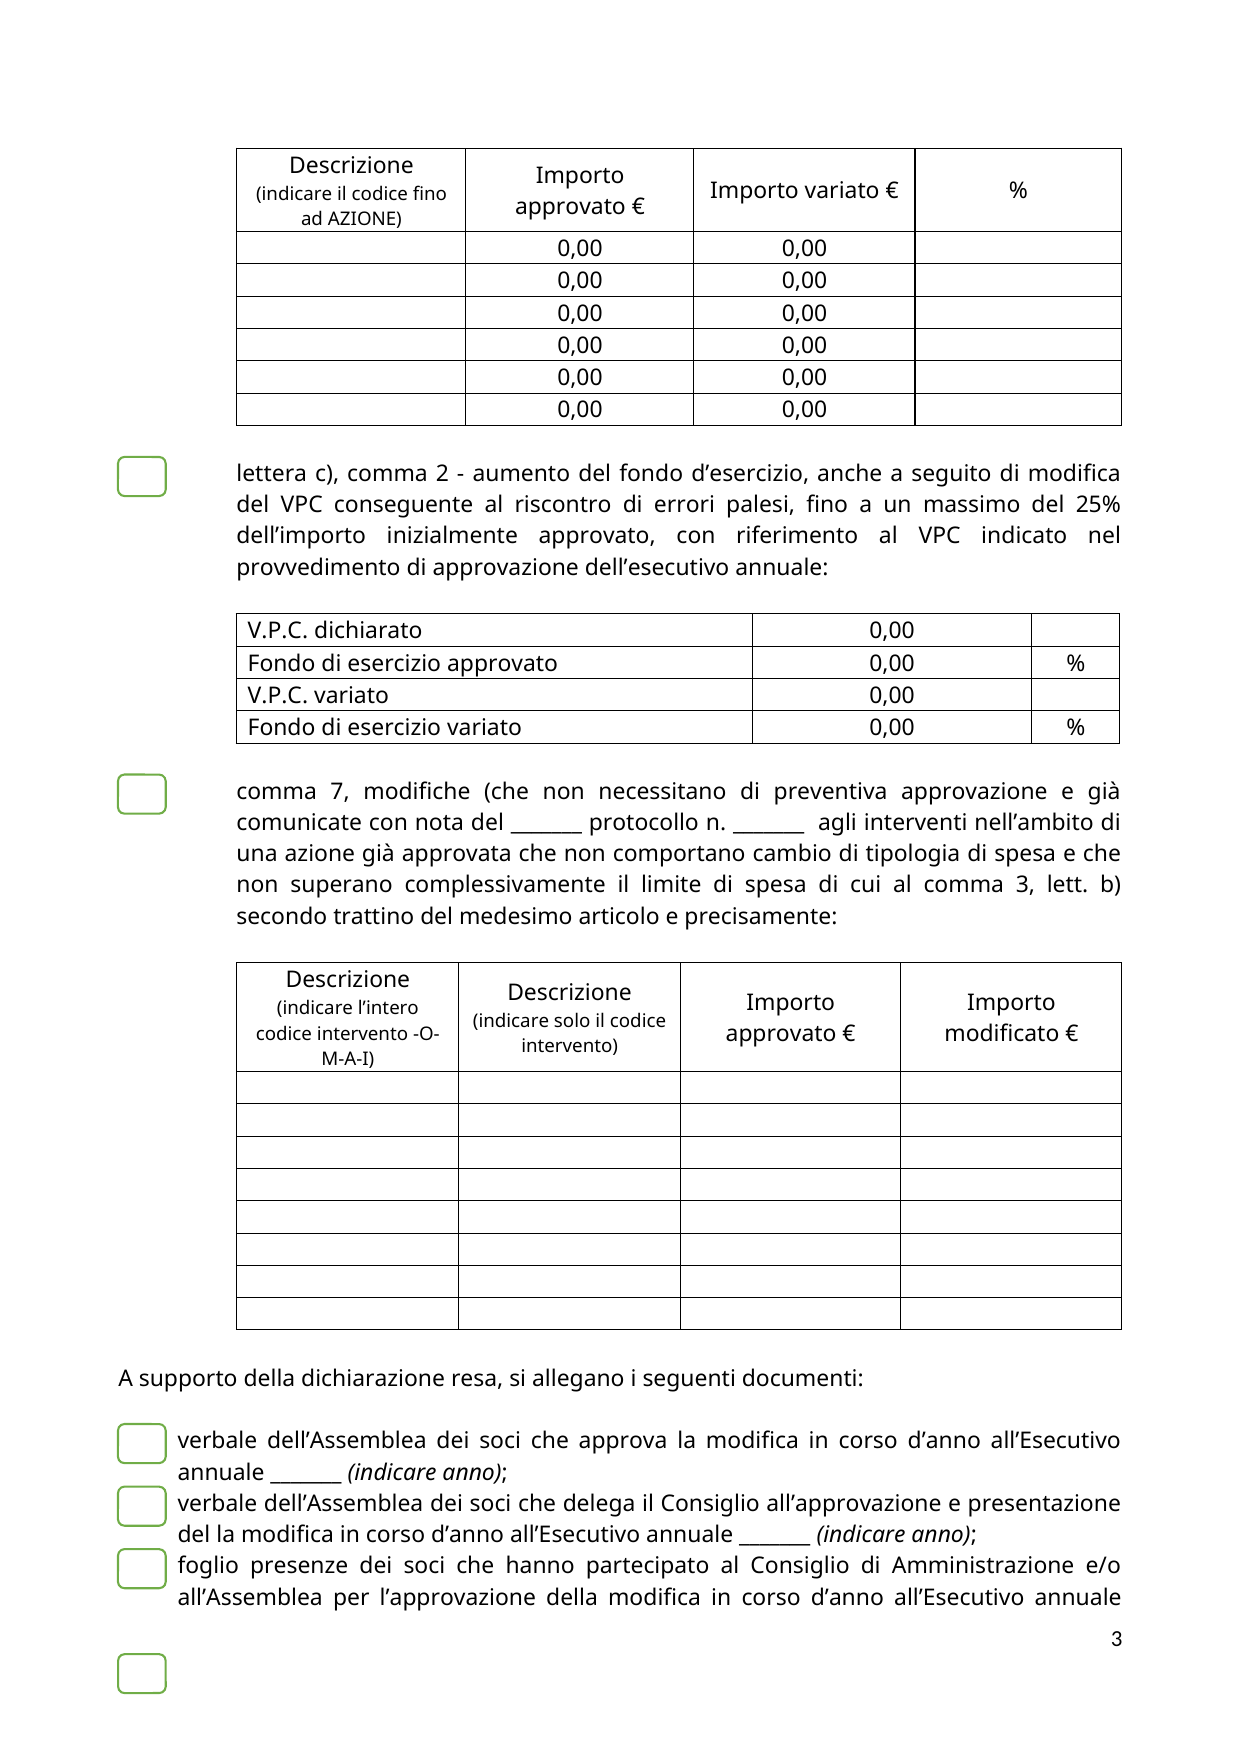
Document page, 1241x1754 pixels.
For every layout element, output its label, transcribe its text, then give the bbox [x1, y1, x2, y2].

table_header 0,00 [753, 614, 1031, 646]
table_cell 0,00 [694, 232, 914, 263]
text lettera c), comma 2 - aumento del fondo d’esercizio, anche a seguito di modifica del VPC conseguente al riscontro di errori palesi, fino a un massimo del 25% dell’importo inizialmente approvato, con riferimento al VPC indicato nel provvedimento di approvazione dell’esecutivo annuale: [236, 457, 1122, 582]
table_cell [237, 1234, 458, 1265]
table_cell [237, 1072, 458, 1103]
table_cell [901, 1298, 1121, 1329]
table_header Importo approvato € [681, 963, 900, 1071]
table_header % [916, 149, 1121, 231]
table_cell [459, 1169, 680, 1200]
table_cell 0,00 [466, 297, 693, 328]
table_cell [237, 264, 465, 296]
table_header Descrizione (indicare il codice fino ad AZIONE) [237, 149, 465, 231]
table_cell Fondo di esercizio approvato [237, 647, 752, 678]
table_cell V.P.C. variato [237, 679, 752, 710]
table_cell Fondo di esercizio variato [237, 711, 752, 742]
text verbale dell’Assemblea dei soci che delega il Consiglio all’approvazione e presentazione del la modifica in corso d’anno all’Esecutivo annuale _______ (indicare anno); [177, 1487, 1122, 1549]
table_cell 0,00 [753, 679, 1031, 710]
table_cell [237, 329, 465, 360]
table_cell [237, 1137, 458, 1168]
table_cell [681, 1169, 900, 1200]
table_cell [901, 1201, 1121, 1232]
table_cell [459, 1298, 680, 1329]
table_cell [901, 1137, 1121, 1168]
table_cell [681, 1137, 900, 1168]
table_cell [901, 1072, 1121, 1103]
table_cell [916, 329, 1121, 360]
table_cell 0,00 [466, 264, 693, 296]
table_cell [916, 232, 1121, 263]
table_cell [459, 1234, 680, 1265]
table_cell [237, 1104, 458, 1136]
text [177, 1549, 1122, 1612]
table_header V.P.C. dichiarato [237, 614, 752, 646]
table_cell [459, 1072, 680, 1103]
table_cell [459, 1266, 680, 1297]
table_cell [237, 1201, 458, 1232]
table_cell [681, 1266, 900, 1297]
table_cell [916, 297, 1121, 328]
text comma 7, modifiche (che non necessitano di preventiva approvazione e già comunicate con nota del _______ protocollo n. _______ agli interventi nell’ambito di una azione già approvata che non comportano cambio di tipologia di spesa e che non superano complessivamente il limite di spesa di cui al comma 3, lett. b) secondo trattino del medesimo articolo e precisamente: [236, 775, 1122, 931]
table_cell [237, 297, 465, 328]
table_cell [901, 1104, 1121, 1136]
table_cell [916, 361, 1121, 392]
table_cell [681, 1234, 900, 1265]
table_cell [237, 394, 465, 425]
table_cell [916, 394, 1121, 425]
table_cell 0,00 [753, 711, 1031, 742]
table_cell 0,00 [694, 394, 914, 425]
table_header Importo modificato € [901, 963, 1121, 1071]
table_cell [901, 1266, 1121, 1297]
table_cell 0,00 [466, 329, 693, 360]
table_cell [916, 264, 1121, 296]
table_cell [901, 1169, 1121, 1200]
table_cell [237, 361, 465, 392]
table_cell [237, 1266, 458, 1297]
table_cell [237, 1298, 458, 1329]
table_cell % [1032, 711, 1119, 742]
table_cell [237, 232, 465, 263]
table_cell 0,00 [466, 361, 693, 392]
table_cell 0,00 [694, 297, 914, 328]
table_cell [459, 1104, 680, 1136]
table_cell [681, 1298, 900, 1329]
table_cell 0,00 [466, 394, 693, 425]
table_header [1032, 614, 1119, 646]
table_cell [1032, 679, 1119, 710]
table_cell 0,00 [694, 264, 914, 296]
table_cell [459, 1201, 680, 1232]
table_cell 0,00 [466, 232, 693, 263]
table_cell [237, 1169, 458, 1200]
table_cell [459, 1137, 680, 1168]
table_cell [681, 1201, 900, 1232]
table_header Importo variato € [694, 149, 914, 231]
table_header Descrizione (indicare solo il codice intervento) [459, 963, 680, 1071]
text A supporto della dichiarazione resa, si allegano i seguenti documenti: [118, 1362, 1122, 1393]
table_cell [901, 1234, 1121, 1265]
table_cell % [1032, 647, 1119, 678]
table_cell [681, 1104, 900, 1136]
table_cell [681, 1072, 900, 1103]
text verbale dell’Assemblea dei soci che approva la modifica in corso d’anno all’Esecutivo annuale _______ (indicare anno); [177, 1424, 1122, 1487]
table_header Descrizione (indicare l’intero codice intervento -O-M-A-I) [237, 963, 458, 1071]
table_cell 0,00 [694, 329, 914, 360]
table_cell 0,00 [694, 361, 914, 392]
table_cell 0,00 [753, 647, 1031, 678]
table_header Importo approvato € [466, 149, 693, 231]
